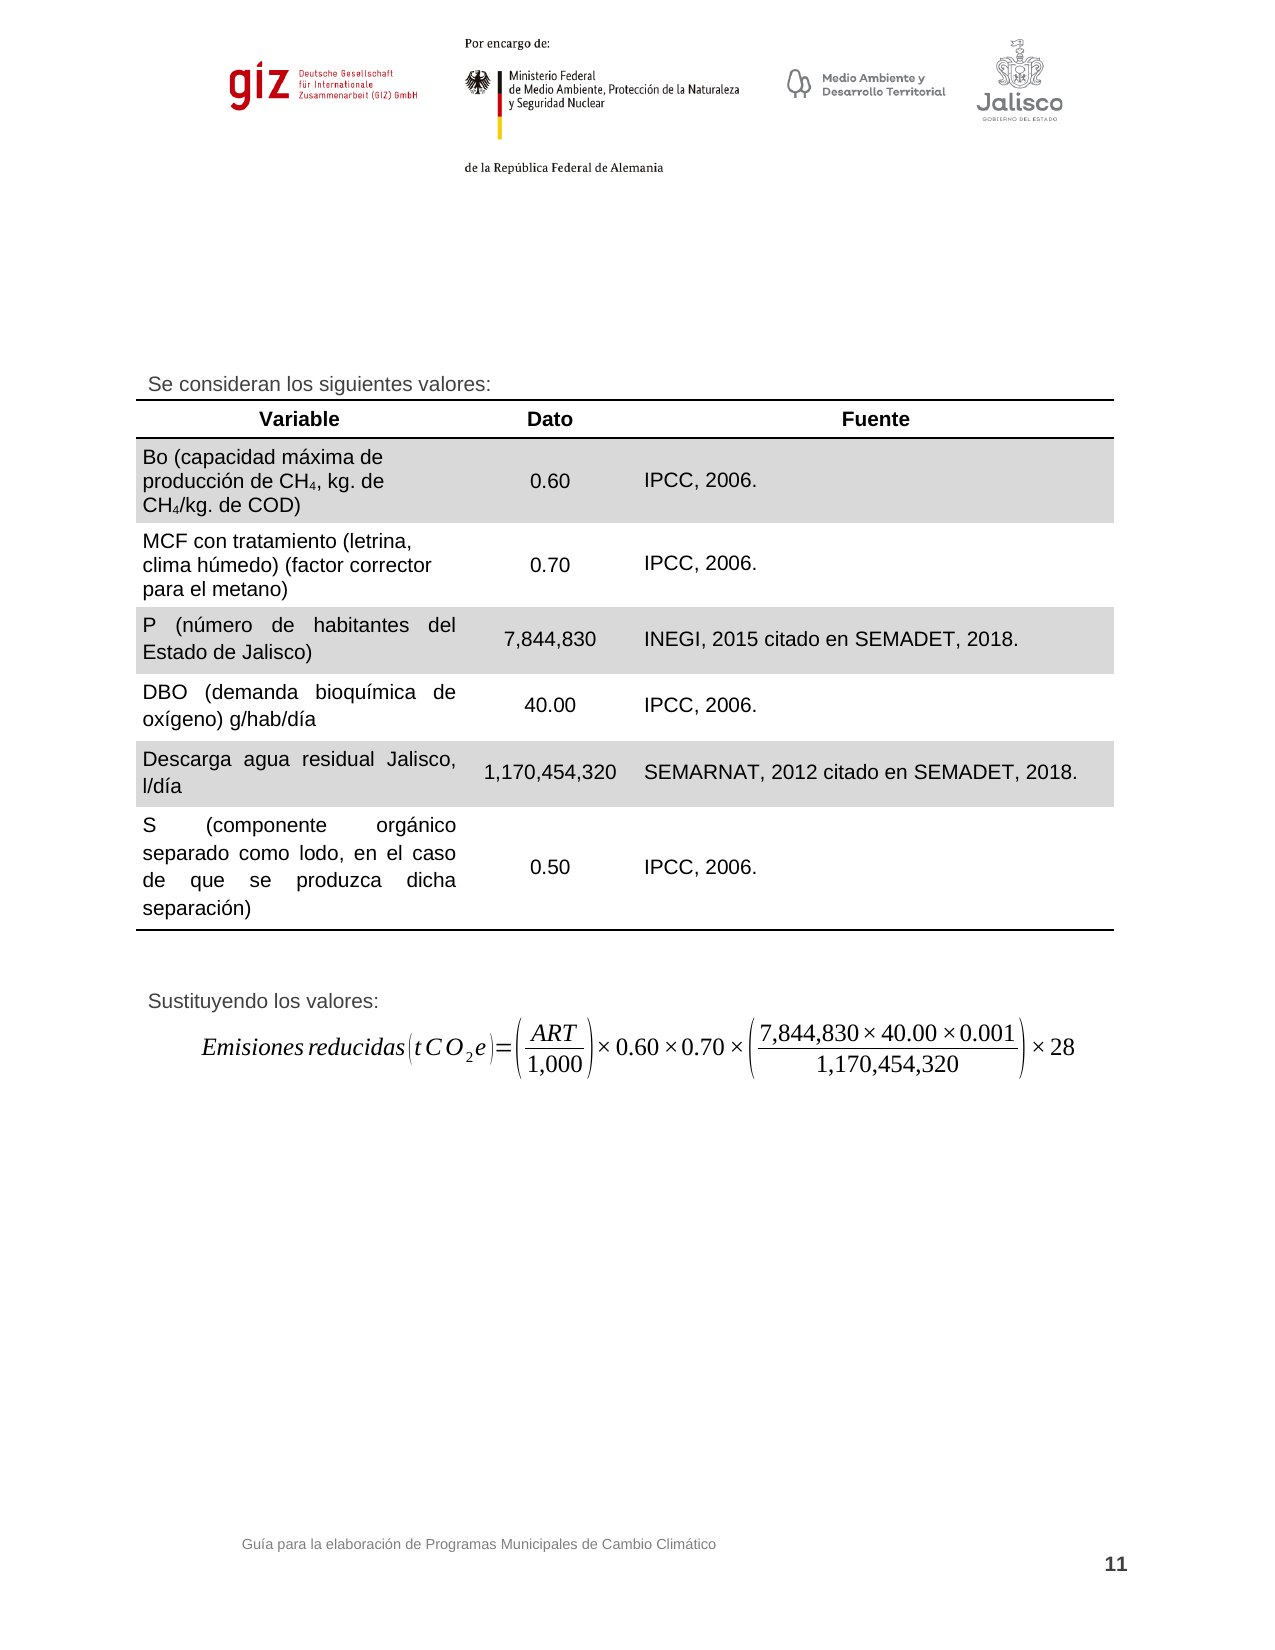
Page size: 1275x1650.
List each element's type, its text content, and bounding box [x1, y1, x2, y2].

table_cell MCF con tratamiento (letrina, clima húmedo) (factor corrector para el metano) [136, 523, 462, 607]
table_cell S (componente orgánico separado como lodo, en el caso de que se produzca dicha separación) [136, 808, 462, 929]
table_cell 0.50 [462, 808, 638, 929]
table_cell SEMARNAT, 2012 citado en SEMADET, 2018. [638, 741, 1114, 807]
text Se consideran los siguientes valores: [148, 372, 1127, 396]
table_cell Descarga agua residual Jalisco, l/día [136, 741, 462, 807]
table_cell 40.00 [462, 674, 638, 741]
table_cell IPCC, 2006. [638, 808, 1114, 929]
table_header Variable [136, 401, 462, 437]
text Sustituyendo los valores: [148, 989, 1127, 1013]
table_cell IPCC, 2006. [638, 439, 1114, 523]
table_cell Bo (capacidad máxima de producción de CH4, kg. de CH4/kg. de COD) [136, 439, 462, 523]
table_cell INEGI, 2015 citado en SEMADET, 2018. [638, 607, 1114, 674]
table_cell 0.70 [462, 523, 638, 607]
table_cell 0.60 [462, 439, 638, 523]
table_header Fuente [638, 401, 1114, 437]
table_cell 7,844,830 [462, 607, 638, 674]
table_cell IPCC, 2006. [638, 674, 1114, 741]
picture [229, 39, 1063, 174]
table_cell P (número de habitantes del Estado de Jalisco) [136, 607, 462, 674]
table_header Dato [462, 401, 638, 437]
table_cell IPCC, 2006. [638, 523, 1114, 607]
table_cell DBO (demanda bioquímica de oxígeno) g/hab/día [136, 674, 462, 741]
table_cell 1,170,454,320 [462, 741, 638, 807]
